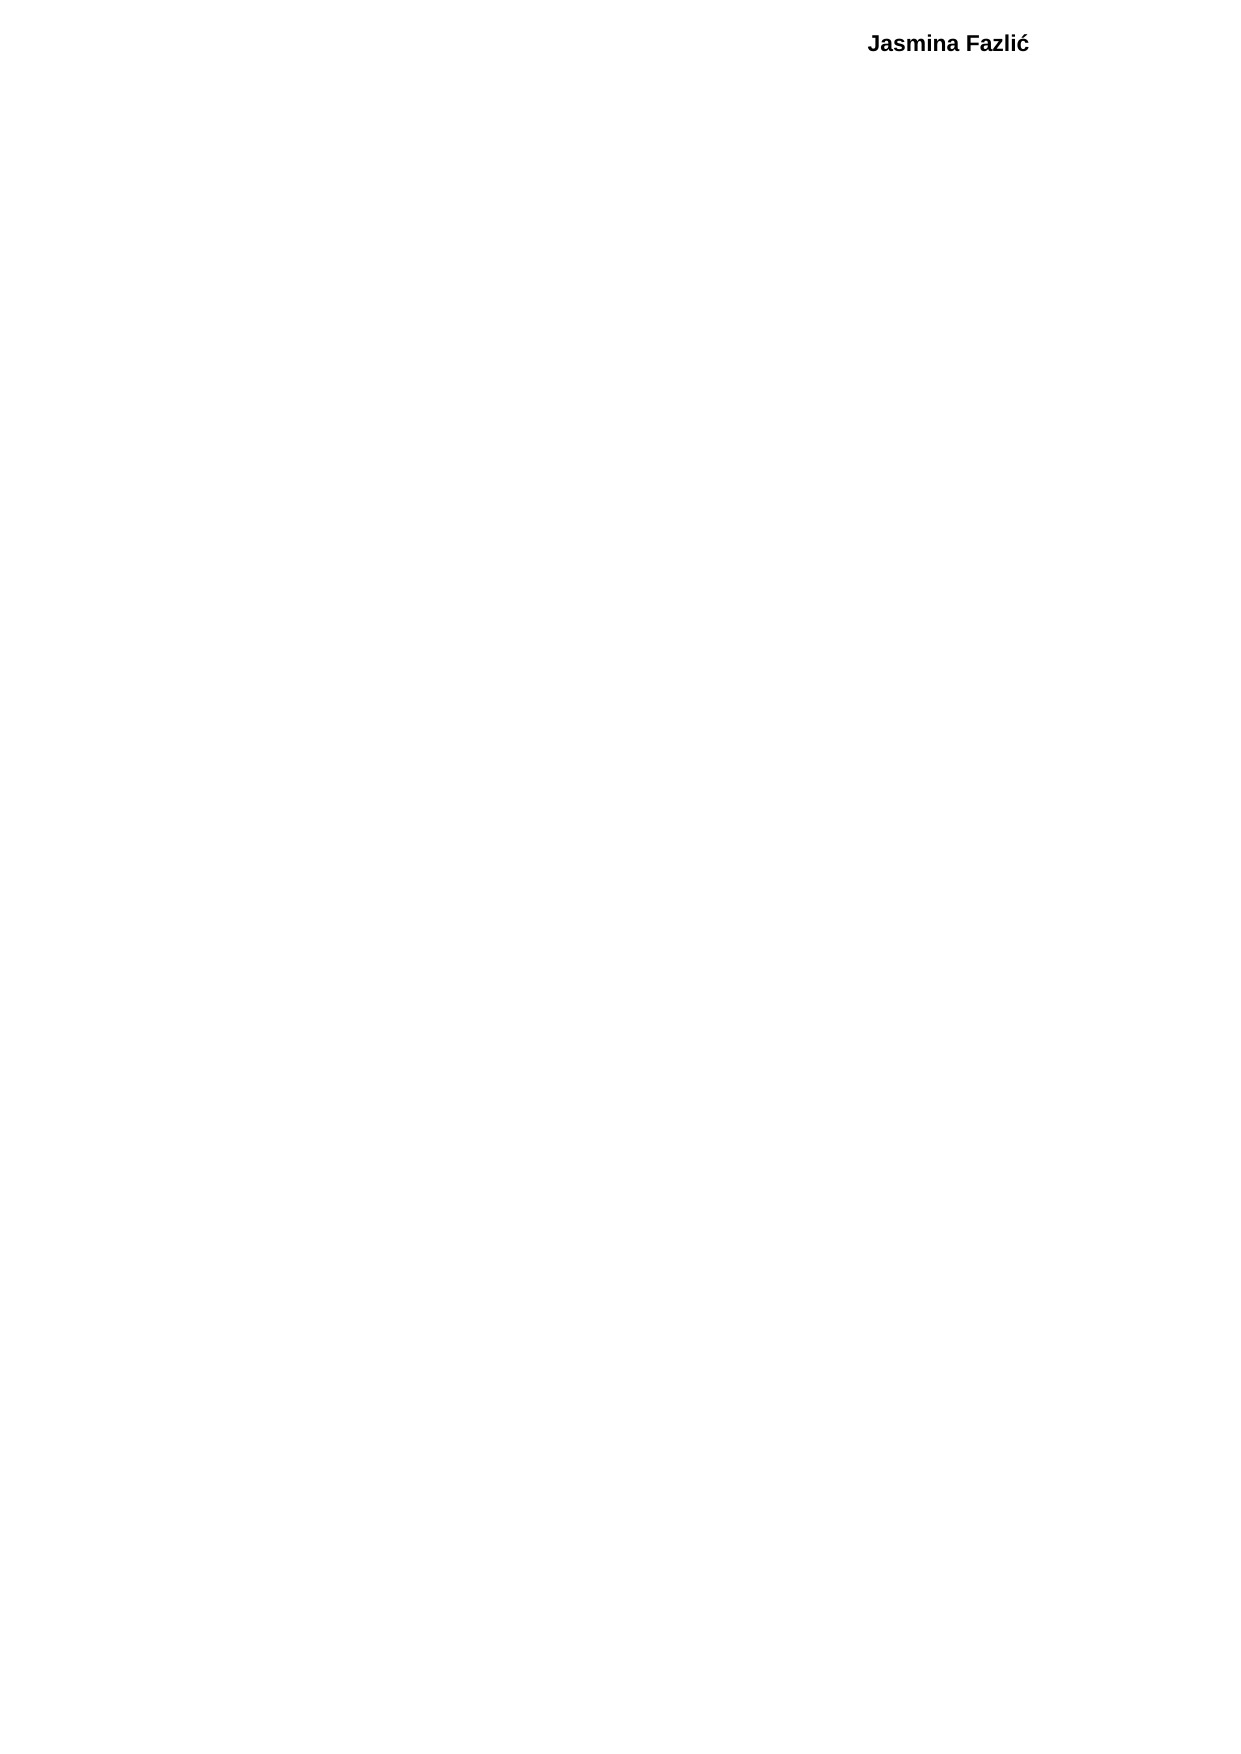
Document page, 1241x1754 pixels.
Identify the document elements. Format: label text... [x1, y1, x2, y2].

text Jasmina Fazlić [806, 29, 1090, 56]
